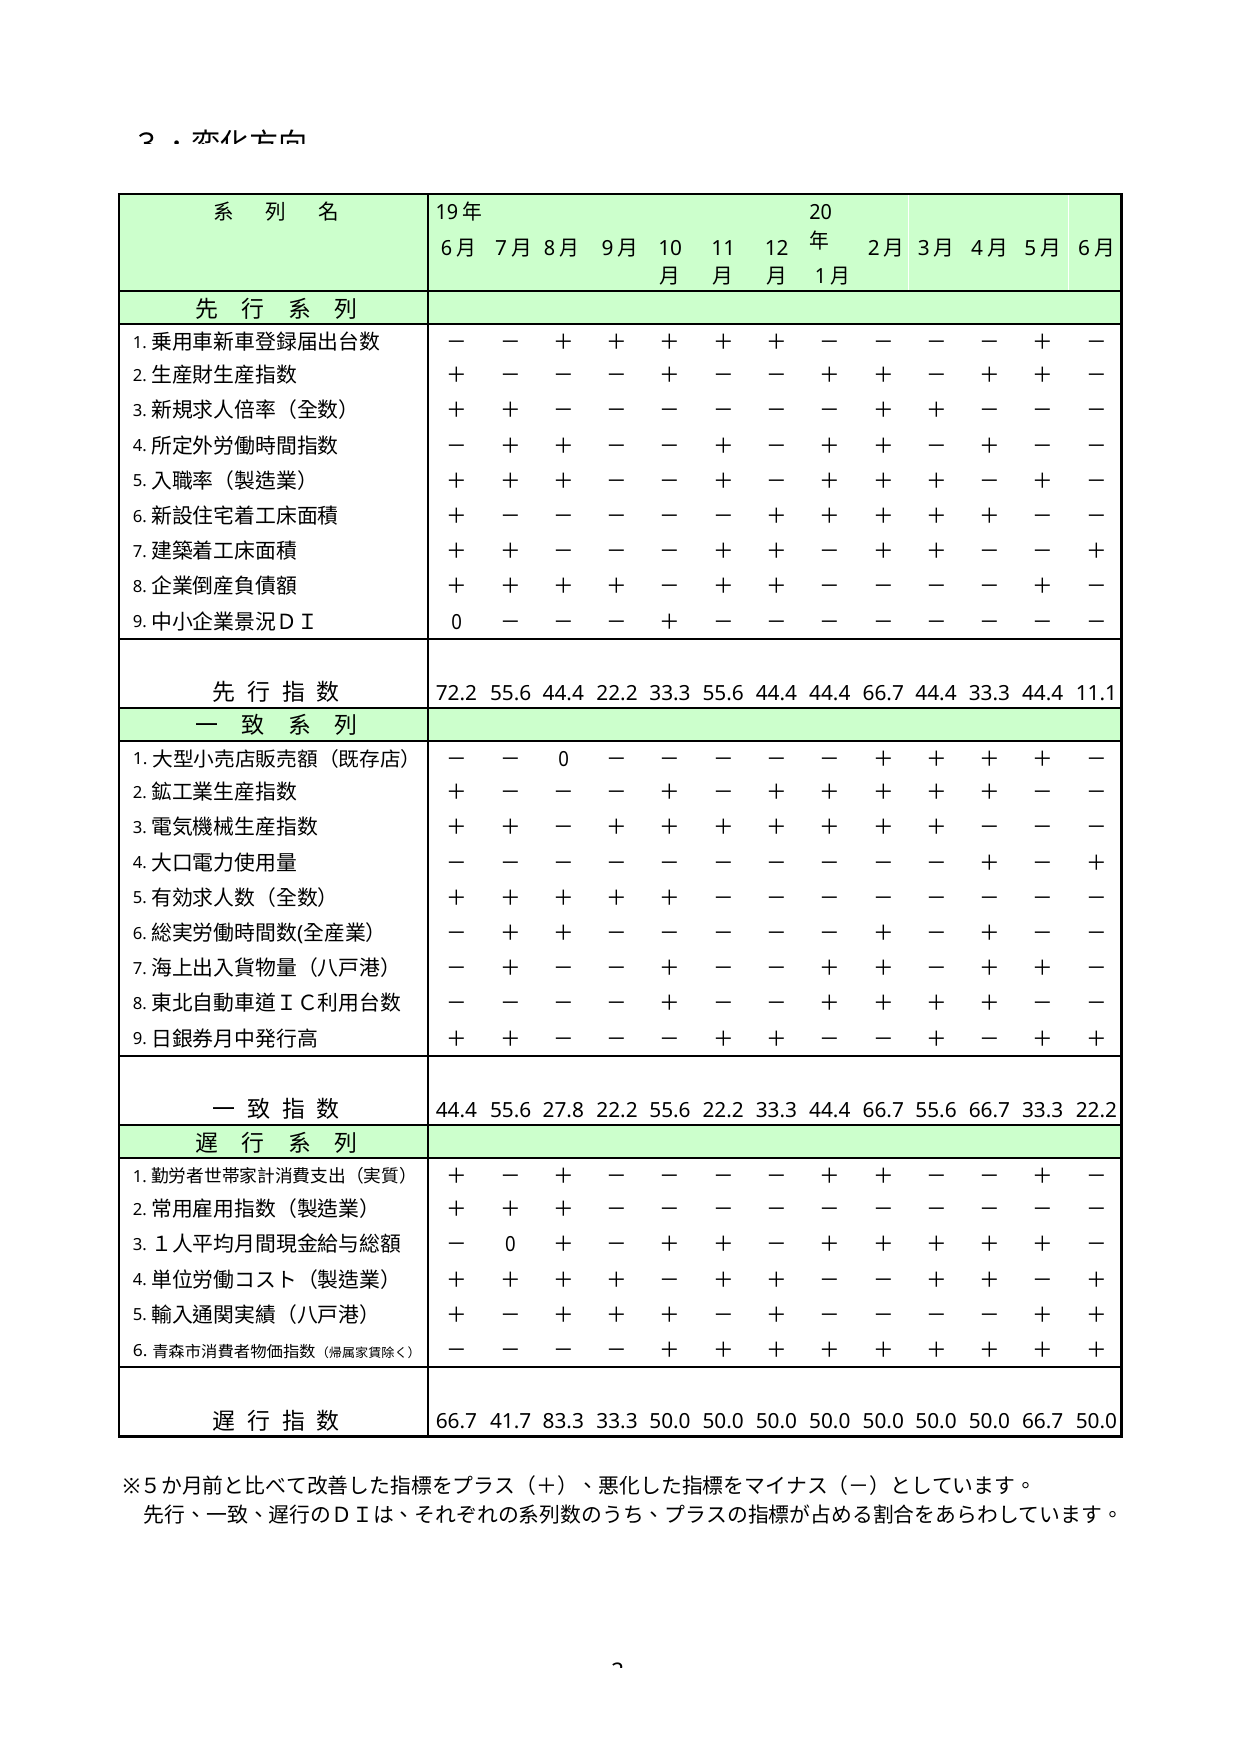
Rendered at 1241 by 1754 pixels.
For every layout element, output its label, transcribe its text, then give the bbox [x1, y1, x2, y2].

table_cell ＋ [642, 325, 695, 357]
table_cell 先 [120, 292, 237, 323]
table_cell － [962, 1159, 1015, 1191]
table_cell ＋ [429, 1021, 482, 1055]
table_cell 0 [482, 1227, 535, 1262]
table_cell － [909, 325, 962, 357]
table_cell － [535, 358, 589, 393]
table_cell 50.0 [695, 1368, 749, 1435]
table_cell － [1015, 428, 1068, 463]
table_cell 1. 乗用車新車登録届出台数 [120, 325, 427, 357]
table_cell 33.3 [589, 1368, 642, 1435]
table_cell － [802, 569, 855, 604]
table_cell 5. 入職率（製造業） [120, 463, 427, 498]
table_cell 33.3 [1015, 1057, 1068, 1124]
table_cell ＋ [962, 915, 1015, 951]
text 先行、一致、遅行のＤＩは、それぞれの系列数のうち、プラスの指標が占める割合をあらわしています。 [144, 1500, 1142, 1529]
table_cell ＋ [1015, 1227, 1068, 1262]
table_cell － [482, 498, 535, 533]
table_cell － [589, 1332, 642, 1366]
table_cell － [1015, 1262, 1068, 1297]
table_cell 数 [312, 1057, 427, 1124]
table_cell ＋ [749, 325, 802, 357]
table_cell － [429, 325, 482, 357]
table_cell － [962, 534, 1015, 569]
table_cell － [855, 880, 908, 915]
table_cell 致 [237, 709, 274, 740]
table_cell ＋ [1015, 1297, 1068, 1332]
table_cell 66.7 [1015, 1368, 1068, 1435]
table_cell － [962, 1021, 1015, 1055]
table_cell ＋ [482, 428, 535, 463]
table_cell － [855, 569, 908, 604]
table_cell 50.0 [1069, 1368, 1120, 1435]
table_cell ＋ [429, 775, 482, 810]
table_cell － [589, 604, 642, 638]
table_cell － [642, 845, 695, 880]
table_cell － [962, 463, 1015, 498]
table_cell － [589, 1227, 642, 1262]
table_cell 5. 有効求人数（全数） [120, 880, 427, 915]
table_cell － [855, 325, 908, 357]
table_cell － [749, 358, 802, 393]
table_cell － [589, 986, 642, 1021]
table_cell ＋ [642, 604, 695, 638]
table_cell ＋ [909, 498, 962, 533]
table_cell － [695, 1191, 749, 1227]
table_cell 遅 [120, 1126, 237, 1157]
table_header 6月 [1069, 195, 1120, 290]
table_cell ＋ [589, 880, 642, 915]
table_cell ＋ [855, 915, 908, 951]
table_cell 33.3 [962, 640, 1015, 707]
table_cell ＋ [642, 810, 695, 845]
table_cell － [962, 325, 1015, 357]
table_cell － [855, 604, 908, 638]
table_cell － [589, 498, 642, 533]
table_cell － [909, 358, 962, 393]
table_cell － [749, 393, 802, 428]
table_cell － [1069, 915, 1120, 951]
table_cell － [749, 463, 802, 498]
table_cell 0 [535, 742, 589, 774]
table_cell － [1069, 775, 1120, 810]
table_cell 1. 大型小売店販売額（既存店） [120, 742, 427, 774]
table_cell － [1015, 393, 1068, 428]
table_cell ＋ [802, 775, 855, 810]
table_cell 83.3 [535, 1368, 589, 1435]
table_cell ＋ [855, 498, 908, 533]
table_cell ＋ [642, 1227, 695, 1262]
table_cell 系 [274, 292, 312, 323]
table_cell ＋ [429, 810, 482, 845]
table_cell 55.6 [482, 1057, 535, 1124]
table_cell ＋ [1015, 1159, 1068, 1191]
table_cell ＋ [962, 775, 1015, 810]
table_cell － [802, 393, 855, 428]
table_cell － [749, 604, 802, 638]
table_cell 行 [237, 640, 274, 707]
table_cell ＋ [482, 915, 535, 951]
table_cell － [1069, 880, 1120, 915]
table_cell 致 [237, 1057, 274, 1124]
table_cell 27.8 [535, 1057, 589, 1124]
table_cell [429, 709, 1120, 740]
table_cell － [909, 845, 962, 880]
table_cell 0 [429, 604, 482, 638]
table_cell － [909, 1297, 962, 1332]
table_cell － [642, 463, 695, 498]
table_cell 6. 総実労働時間数(全産業） [120, 915, 427, 951]
table_cell － [642, 569, 695, 604]
table_cell ＋ [1015, 951, 1068, 986]
table_cell 指 [274, 1368, 312, 1435]
table_cell 44.4 [1015, 640, 1068, 707]
table_cell ＋ [749, 775, 802, 810]
table_cell － [802, 880, 855, 915]
table_cell － [429, 428, 482, 463]
table_cell 55.6 [695, 640, 749, 707]
table_header 19年 6月 [429, 195, 482, 290]
table_header 8月 [535, 195, 589, 290]
table_cell 66.7 [429, 1368, 482, 1435]
table_cell ＋ [589, 1297, 642, 1332]
table_cell － [962, 880, 1015, 915]
table_cell － [642, 1262, 695, 1297]
table_cell 9. 中小企業景況ＤＩ [120, 604, 427, 638]
table_cell － [749, 1159, 802, 1191]
table_cell ＋ [962, 742, 1015, 774]
table_cell － [749, 880, 802, 915]
table_cell ＋ [482, 1262, 535, 1297]
table_cell ＋ [1069, 845, 1120, 880]
table_cell 22.2 [695, 1057, 749, 1124]
table_cell 44.4 [535, 640, 589, 707]
table_cell ＋ [855, 463, 908, 498]
table_cell － [962, 1297, 1015, 1332]
table_cell ＋ [802, 951, 855, 986]
table_cell － [1069, 1227, 1120, 1262]
table_cell － [909, 880, 962, 915]
table_cell ＋ [855, 428, 908, 463]
table_cell 4. 単位労働コスト（製造業） [120, 1262, 427, 1297]
table_cell － [589, 951, 642, 986]
table_cell － [642, 1191, 695, 1227]
table_header 2月 [855, 195, 908, 290]
table_cell － [589, 393, 642, 428]
table_cell ＋ [909, 775, 962, 810]
table_cell ＋ [535, 1227, 589, 1262]
table_cell 7. 建築着工床面積 [120, 534, 427, 569]
table_cell ＋ [482, 534, 535, 569]
table_cell 一 [120, 709, 237, 740]
table_cell 3. 新規求人倍率（全数） [120, 393, 427, 428]
table_cell － [589, 742, 642, 774]
table_cell － [1015, 775, 1068, 810]
table_cell 50.0 [749, 1368, 802, 1435]
table_cell 55.6 [482, 640, 535, 707]
table_cell － [642, 498, 695, 533]
table_cell － [589, 1159, 642, 1191]
table_cell － [749, 428, 802, 463]
table_cell 3. １人平均月間現金給与総額 [120, 1227, 427, 1262]
table_cell ＋ [962, 1262, 1015, 1297]
table_cell ＋ [855, 1332, 908, 1366]
table_cell ＋ [1015, 1021, 1068, 1055]
table_cell ＋ [535, 463, 589, 498]
table_cell － [909, 915, 962, 951]
table_cell － [1069, 463, 1120, 498]
table_cell － [802, 915, 855, 951]
table_cell － [1015, 915, 1068, 951]
table_cell 22.2 [589, 640, 642, 707]
table_cell 44.4 [802, 1057, 855, 1124]
table_cell 66.7 [962, 1057, 1015, 1124]
table_cell － [962, 604, 1015, 638]
table_cell ＋ [535, 428, 589, 463]
table_cell － [482, 845, 535, 880]
table_cell ＋ [429, 569, 482, 604]
table_cell 8. 東北自動車道ＩＣ利用台数 [120, 986, 427, 1021]
table_cell ＋ [1069, 1332, 1120, 1366]
table_cell － [429, 845, 482, 880]
table_cell ＋ [802, 498, 855, 533]
table_cell ＋ [802, 810, 855, 845]
table_cell 列 [312, 1126, 427, 1157]
table_cell ＋ [535, 880, 589, 915]
table_cell ＋ [802, 463, 855, 498]
table_cell － [1069, 569, 1120, 604]
table_cell ＋ [429, 1159, 482, 1191]
table_cell － [589, 845, 642, 880]
table_cell － [749, 845, 802, 880]
table_cell 41.7 [482, 1368, 535, 1435]
table_cell ＋ [749, 810, 802, 845]
table_cell － [642, 428, 695, 463]
table_cell 66.7 [855, 640, 908, 707]
table_cell ＋ [909, 1021, 962, 1055]
table_cell － [1069, 498, 1120, 533]
table_cell － [802, 845, 855, 880]
table_cell 数 [312, 640, 427, 707]
table_cell ＋ [695, 569, 749, 604]
table_cell ＋ [482, 880, 535, 915]
table_cell 33.3 [749, 1057, 802, 1124]
table_cell － [749, 951, 802, 986]
table_cell ＋ [1015, 742, 1068, 774]
table_cell － [482, 1297, 535, 1332]
table_cell 系 [274, 709, 312, 740]
table_header 10月 [642, 195, 695, 290]
table_cell ＋ [429, 358, 482, 393]
table_cell － [962, 569, 1015, 604]
table_cell ＋ [695, 534, 749, 569]
table_cell ＋ [1069, 1297, 1120, 1332]
table_cell － [695, 742, 749, 774]
table_cell ＋ [909, 810, 962, 845]
table_cell － [1069, 325, 1120, 357]
table_cell － [589, 1191, 642, 1227]
table_cell 55.6 [642, 1057, 695, 1124]
table_cell ＋ [1069, 1262, 1120, 1297]
table_cell 列 [312, 709, 427, 740]
table_cell ＋ [962, 428, 1015, 463]
table_cell － [909, 428, 962, 463]
table_cell ＋ [642, 951, 695, 986]
table_cell － [642, 534, 695, 569]
table_cell ＋ [962, 358, 1015, 393]
table_cell － [749, 915, 802, 951]
table_cell － [535, 951, 589, 986]
table_header 4月 [962, 195, 1015, 290]
table_cell 指 [274, 1057, 312, 1124]
table_cell － [962, 1191, 1015, 1227]
table_cell － [535, 775, 589, 810]
table_cell ＋ [429, 880, 482, 915]
table_cell 72.2 [429, 640, 482, 707]
table_cell ＋ [855, 775, 908, 810]
table_cell ＋ [909, 463, 962, 498]
table_cell － [802, 1021, 855, 1055]
table_cell － [802, 742, 855, 774]
table_cell ＋ [909, 1262, 962, 1297]
table_cell ＋ [909, 393, 962, 428]
table_cell － [695, 393, 749, 428]
table_cell － [802, 1297, 855, 1332]
table_cell ＋ [909, 534, 962, 569]
table_cell ＋ [535, 325, 589, 357]
table_cell 33.3 [642, 640, 695, 707]
table_header 20年 1月 [802, 195, 855, 290]
table_cell 行 [237, 1368, 274, 1435]
table_cell － [695, 498, 749, 533]
table_cell － [695, 845, 749, 880]
table_cell － [1069, 986, 1120, 1021]
table_cell ＋ [962, 498, 1015, 533]
table_header 7月 [482, 195, 535, 290]
table_cell 22.2 [1069, 1057, 1120, 1124]
table_cell 8. 企業倒産負債額 [120, 569, 427, 604]
table_cell ＋ [749, 569, 802, 604]
table_cell － [482, 604, 535, 638]
table_cell － [802, 325, 855, 357]
table_cell ＋ [855, 986, 908, 1021]
table_cell ＋ [802, 358, 855, 393]
table_cell 6. 新設住宅着工床面積 [120, 498, 427, 533]
table_cell ＋ [855, 810, 908, 845]
table_cell － [642, 1159, 695, 1191]
table_cell － [909, 1191, 962, 1227]
table_cell ＋ [749, 1297, 802, 1332]
table_cell ＋ [589, 810, 642, 845]
table_cell － [482, 742, 535, 774]
table_cell － [855, 1297, 908, 1332]
table_cell － [429, 742, 482, 774]
table_cell － [535, 393, 589, 428]
table_cell ＋ [1015, 569, 1068, 604]
table_cell － [695, 915, 749, 951]
table_cell － [429, 1332, 482, 1366]
table_cell 4. 大口電力使用量 [120, 845, 427, 880]
table_cell 6. 青森市消費者物価指数（帰属家賃除く） [120, 1332, 427, 1366]
table_cell ＋ [535, 915, 589, 951]
table_header 12月 [749, 195, 802, 290]
table_cell 44.4 [802, 640, 855, 707]
table_cell － [535, 534, 589, 569]
table_cell － [1015, 534, 1068, 569]
table_cell 2. 生産財生産指数 [120, 358, 427, 393]
table_cell 5. 輸入通関実績（八戸港） [120, 1297, 427, 1332]
table_cell － [589, 534, 642, 569]
table_cell － [1069, 951, 1120, 986]
table_cell ＋ [429, 1262, 482, 1297]
table_cell ＋ [589, 1262, 642, 1297]
table_cell ＋ [642, 1297, 695, 1332]
table_cell ＋ [962, 986, 1015, 1021]
table_cell [429, 1126, 1120, 1157]
table_cell ＋ [1015, 325, 1068, 357]
table_cell 66.7 [855, 1057, 908, 1124]
table_cell － [1015, 604, 1068, 638]
table_cell ＋ [695, 810, 749, 845]
table_cell － [482, 1332, 535, 1366]
table_cell ＋ [589, 325, 642, 357]
table_cell ＋ [642, 358, 695, 393]
table_cell 行 [237, 1126, 274, 1157]
table_cell ＋ [642, 986, 695, 1021]
table_cell － [802, 1191, 855, 1227]
table_cell － [695, 1297, 749, 1332]
table_cell ＋ [429, 498, 482, 533]
table_cell 3. 電気機械生産指数 [120, 810, 427, 845]
table_cell ＋ [429, 1297, 482, 1332]
table_cell － [695, 775, 749, 810]
table_cell － [909, 951, 962, 986]
table_cell － [1015, 1191, 1068, 1227]
table_cell ＋ [695, 1021, 749, 1055]
table_cell ＋ [482, 569, 535, 604]
table_header 5月 [1015, 195, 1068, 290]
table_cell － [535, 1021, 589, 1055]
table_cell － [482, 1159, 535, 1191]
table_cell ＋ [909, 986, 962, 1021]
table_cell － [1069, 1159, 1120, 1191]
table_cell ＋ [855, 1159, 908, 1191]
table_cell ＋ [429, 1191, 482, 1227]
table_cell － [429, 1227, 482, 1262]
table_cell ＋ [1015, 463, 1068, 498]
table_cell － [802, 534, 855, 569]
table_cell ＋ [802, 428, 855, 463]
table_cell 先 [120, 640, 237, 707]
table_cell ＋ [749, 1262, 802, 1297]
table_cell － [642, 393, 695, 428]
table_cell ＋ [482, 393, 535, 428]
table_cell 50.0 [642, 1368, 695, 1435]
table_cell ＋ [535, 1191, 589, 1227]
table_cell 44.4 [749, 640, 802, 707]
table_cell ＋ [642, 1332, 695, 1366]
table_cell ＋ [1069, 1021, 1120, 1055]
table_cell 4. 所定外労働時間指数 [120, 428, 427, 463]
table_cell ＋ [1015, 1332, 1068, 1366]
table_cell － [589, 463, 642, 498]
table_cell － [802, 1262, 855, 1297]
table_cell ＋ [802, 1332, 855, 1366]
table_cell － [962, 810, 1015, 845]
table_cell － [695, 604, 749, 638]
table_cell 50.0 [802, 1368, 855, 1435]
table_cell 数 [312, 1368, 427, 1435]
table_header 列 [237, 195, 312, 290]
table_cell － [642, 1021, 695, 1055]
table_cell ＋ [482, 1191, 535, 1227]
table_cell － [1015, 810, 1068, 845]
table_cell － [802, 604, 855, 638]
table_header 系 [120, 195, 237, 290]
table_cell ＋ [535, 1262, 589, 1297]
table_cell － [535, 604, 589, 638]
table_cell ＋ [535, 1159, 589, 1191]
text ※５か月前と比べて改善した指標をプラス（＋）、悪化した指標をマイナス（－）としています。 [123, 1472, 1142, 1500]
table_cell ＋ [695, 1227, 749, 1262]
table_header 9月 [589, 195, 642, 290]
table_cell ＋ [909, 742, 962, 774]
table_cell ＋ [642, 775, 695, 810]
table_cell － [749, 1191, 802, 1227]
table_cell ＋ [962, 845, 1015, 880]
table_cell ＋ [589, 569, 642, 604]
table_cell ＋ [1015, 358, 1068, 393]
table_cell － [535, 1332, 589, 1366]
table_cell － [429, 915, 482, 951]
table_cell ＋ [909, 1332, 962, 1366]
table_cell － [1015, 986, 1068, 1021]
table_cell － [695, 358, 749, 393]
table_cell － [1069, 358, 1120, 393]
table_cell － [642, 915, 695, 951]
table_cell － [855, 1191, 908, 1227]
table_header 3月 [909, 195, 962, 290]
table_cell ＋ [802, 1159, 855, 1191]
table_cell ＋ [855, 393, 908, 428]
table_cell ＋ [695, 428, 749, 463]
table_cell 指 [274, 640, 312, 707]
table_cell － [1069, 604, 1120, 638]
table_cell － [589, 915, 642, 951]
table_cell ＋ [535, 1297, 589, 1332]
table_cell － [695, 951, 749, 986]
table_cell 11.1 [1069, 640, 1120, 707]
table_cell － [749, 1227, 802, 1262]
table_cell ＋ [642, 880, 695, 915]
table_cell － [482, 986, 535, 1021]
table_cell － [855, 845, 908, 880]
table_cell 44.4 [909, 640, 962, 707]
table_cell － [1015, 845, 1068, 880]
table_cell － [695, 880, 749, 915]
table_cell － [1069, 393, 1120, 428]
table_cell 列 [312, 292, 427, 323]
table_cell － [535, 810, 589, 845]
table_cell － [535, 845, 589, 880]
table_cell － [909, 569, 962, 604]
table_cell ＋ [429, 463, 482, 498]
table_cell ＋ [909, 1227, 962, 1262]
table_cell － [962, 393, 1015, 428]
table_cell 系 [274, 1126, 312, 1157]
table_cell ＋ [749, 534, 802, 569]
table_cell － [749, 986, 802, 1021]
table_cell － [482, 358, 535, 393]
table_cell 50.0 [855, 1368, 908, 1435]
table_cell ＋ [695, 1332, 749, 1366]
table_cell ＋ [802, 1227, 855, 1262]
table_cell ＋ [855, 951, 908, 986]
table_cell － [589, 428, 642, 463]
table_cell ＋ [855, 1227, 908, 1262]
table_cell ＋ [695, 1262, 749, 1297]
table_cell － [589, 358, 642, 393]
table_cell 2. 鉱工業生産指数 [120, 775, 427, 810]
table_cell － [855, 1262, 908, 1297]
table_cell ＋ [802, 986, 855, 1021]
table_cell － [1069, 810, 1120, 845]
table_cell － [1069, 1191, 1120, 1227]
table_cell ＋ [482, 810, 535, 845]
table_cell － [695, 1159, 749, 1191]
table_cell － [1015, 498, 1068, 533]
table_cell ＋ [855, 358, 908, 393]
table_cell － [642, 742, 695, 774]
table_cell 50.0 [962, 1368, 1015, 1435]
table_cell － [695, 986, 749, 1021]
table_cell ＋ [482, 951, 535, 986]
table_cell － [749, 742, 802, 774]
table_cell ＋ [962, 1227, 1015, 1262]
table_cell ＋ [695, 463, 749, 498]
table_cell － [1069, 428, 1120, 463]
table_header 名 [312, 195, 427, 290]
table_cell － [482, 775, 535, 810]
table_cell 1. 勤労者世帯家計消費支出（実質） [120, 1159, 427, 1191]
table_cell ＋ [749, 498, 802, 533]
table_cell － [535, 498, 589, 533]
table_cell － [589, 1021, 642, 1055]
table_cell 44.4 [429, 1057, 482, 1124]
table_cell 9. 日銀券月中発行高 [120, 1021, 427, 1055]
table_cell ＋ [1069, 534, 1120, 569]
table_cell ＋ [429, 534, 482, 569]
table_cell ＋ [482, 463, 535, 498]
table_cell － [535, 986, 589, 1021]
table_cell ＋ [695, 325, 749, 357]
table_cell 7. 海上出入貨物量（八戸港） [120, 951, 427, 986]
table_cell － [482, 325, 535, 357]
table_cell － [1015, 880, 1068, 915]
table_cell － [909, 604, 962, 638]
table_cell ＋ [482, 1021, 535, 1055]
table_cell 22.2 [589, 1057, 642, 1124]
table_cell － [429, 951, 482, 986]
table_cell [429, 292, 1120, 323]
table_cell ＋ [962, 951, 1015, 986]
table_cell ＋ [429, 393, 482, 428]
table_cell ＋ [962, 1332, 1015, 1366]
table_cell ＋ [855, 534, 908, 569]
table_cell ＋ [535, 569, 589, 604]
table_cell 行 [237, 292, 274, 323]
table_cell － [909, 1159, 962, 1191]
table_header 11月 [695, 195, 749, 290]
table_cell － [589, 775, 642, 810]
table_cell 遅 [120, 1368, 237, 1435]
table_cell 一 [120, 1057, 237, 1124]
table_cell ＋ [855, 742, 908, 774]
table_cell － [855, 1021, 908, 1055]
table_cell ＋ [749, 1332, 802, 1366]
table_cell 55.6 [909, 1057, 962, 1124]
table_cell 50.0 [909, 1368, 962, 1435]
table_cell － [1069, 742, 1120, 774]
table_cell ＋ [749, 1021, 802, 1055]
table_cell 2. 常用雇用指数（製造業） [120, 1191, 427, 1227]
table_cell － [429, 986, 482, 1021]
